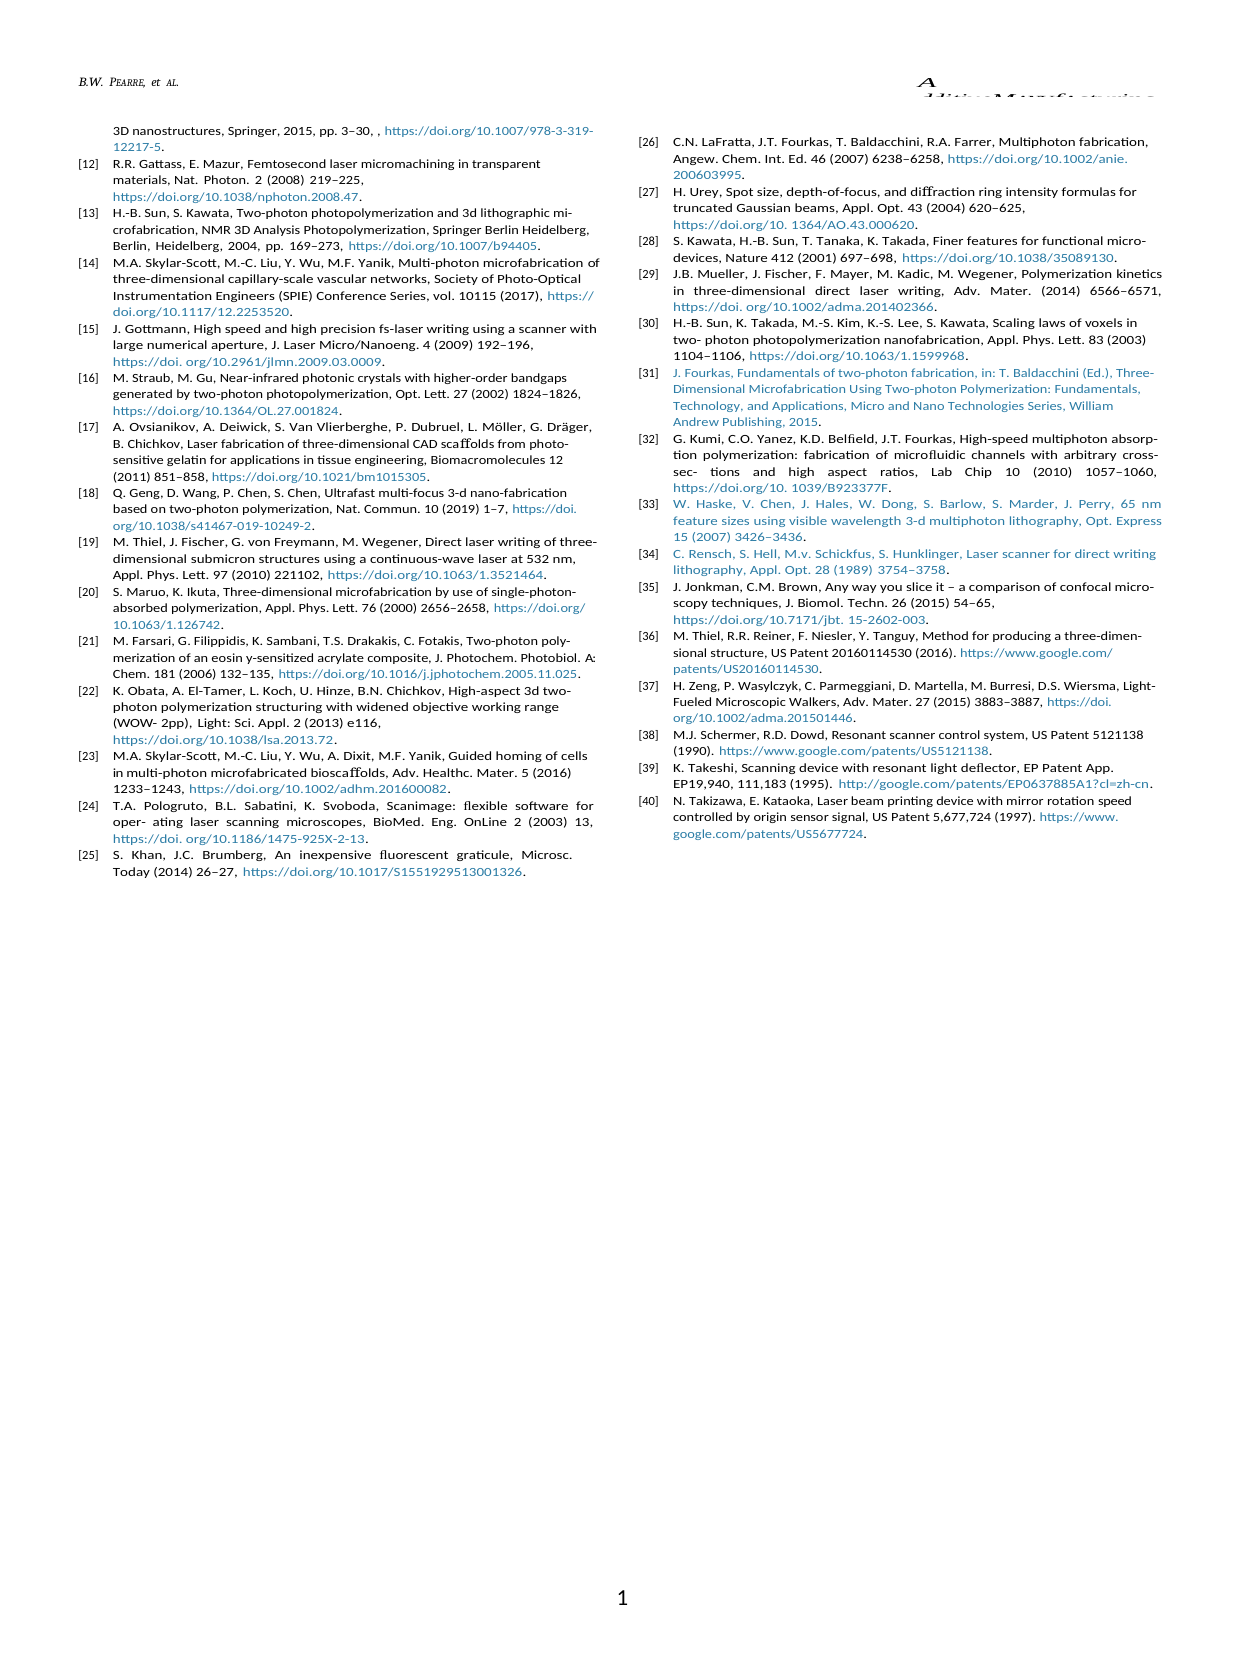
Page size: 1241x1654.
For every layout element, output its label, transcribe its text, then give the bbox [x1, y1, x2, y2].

text B. Chichkov, Laser fabrication of three-dimensional CAD scaﬀolds from photo- sensitive gelatin for applications in tissue engineering, Biomacromolecules 12 (2011) 851–858, https://doi.org/10.1021/bm1015305. [113, 436, 600, 484]
list W. Haske, V. Chen, J. Hales, W. Dong, S. Barlow, S. Marder, J. Perry, 65 nm feature sizes using visible wavelength 3-d multiphoton lithography, Opt. Express 15 (2007) 3426–3436. [638, 497, 1162, 545]
list J. Fourkas, Fundamentals of two-photon fabrication, in: T. Baldacchini (Ed.), Three- Dimensional Microfabrication Using Two-photon Polymerization: Fundamentals, Technology, and Applications, Micro and Nano Technologies Series, William Andrew Publishing, 2015. [638, 365, 1162, 430]
list M. Thiel, J. Fischer, G. von Freymann, M. Wegener, Direct laser writing of three- dimensional submicron structures using a continuous-wave laser at 532 nm, Appl. Phys. Lett. 97 (2010) 221102, https://doi.org/10.1063/1.3521464. [78, 535, 599, 583]
list S. Kawata, H.-B. Sun, T. Tanaka, K. Takada, Finer features for functional micro- devices, Nature 412 (2001) 697–698, https://doi.org/10.1038/35089130. [638, 233, 1148, 265]
list G. Kumi, C.O. Yanez, K.D. Belﬁeld, J.T. Fourkas, High-speed multiphoton absorp- tion polymerization: fabrication of microﬂuidic channels with arbitrary cross-sec- tions and high aspect ratios, Lab Chip 10 (2010) 1057–1060, https://doi.org/10. 1039/B923377F. [638, 431, 1158, 496]
list S. Khan, J.C. Brumberg, An inexpensive ﬂuorescent graticule, Microsc. Today (2014) 26–27, https://doi.org/10.1017/S1551929513001326. [78, 847, 573, 879]
list J. Gottmann, High speed and high precision fs-laser writing using a scanner with large numerical aperture, J. Laser Micro/Nanoeng. 4 (2009) 192–196, https://doi. org/10.2961/jlmn.2009.03.0009. [78, 321, 601, 369]
text 3D nanostructures, Springer, 2015, pp. 3–30, , https://doi.org/10.1007/978-3-319- 12217-5. [113, 123, 601, 155]
list A. Ovsianikov, A. Deiwick, S. Van Vlierberghe, P. Dubruel, L. Möller, G. Dräger, [78, 420, 605, 435]
list H.-B. Sun, K. Takada, M.-S. Kim, K.-S. Lee, S. Kawata, Scaling laws of voxels in two- photon photopolymerization nanofabrication, Appl. Phys. Lett. 83 (2003) 1104–1106, https://doi.org/10.1063/1.1599968. [638, 316, 1162, 364]
list C.N. LaFratta, J.T. Fourkas, T. Baldacchini, R.A. Farrer, Multiphoton fabrication, Angew. Chem. Int. Ed. 46 (2007) 6238–6258, https://doi.org/10.1002/anie. 200603995. [638, 134, 1153, 183]
list K. Takeshi, Scanning device with resonant light deﬂector, EP Patent App. EP19,940, 111,183 (1995). http://google.com/patents/EP0637885A1?cl=zh-cn. [638, 760, 1162, 792]
list H. Zeng, P. Wasylczyk, C. Parmeggiani, D. Martella, M. Burresi, D.S. Wiersma, Light-Fueled Microscopic Walkers, Adv. Mater. 27 (2015) 3883–3887, https://doi. org/10.1002/adma.201501446. [638, 678, 1162, 726]
list J. Jonkman, C.M. Brown, Any way you slice it – a comparison of confocal micro- scopy techniques, J. Biomol. Techn. 26 (2015) 54–65, https://doi.org/10.7171/jbt. 15-2602-003. [638, 579, 1162, 627]
list J.B. Mueller, J. Fischer, F. Mayer, M. Kadic, M. Wegener, Polymerization kinetics in three-dimensional direct laser writing, Adv. Mater. (2014) 6566–6571, https://doi. org/10.1002/adma.201402366. [638, 266, 1162, 314]
list H. Urey, Spot size, depth-of-focus, and diﬀraction ring intensity formulas for truncated Gaussian beams, Appl. Opt. 43 (2004) 620–625, https://doi.org/10. 1364/AO.43.000620. [638, 184, 1138, 232]
list M.A. Skylar-Scott, M.-C. Liu, Y. Wu, M.F. Yanik, Multi-photon microfabrication of three-dimensional capillary-scale vascular networks, Society of Photo-Optical Instrumentation Engineers (SPIE) Conference Series, vol. 10115 (2017), https:// doi.org/10.1117/12.2253520. [78, 255, 599, 320]
list M. Straub, M. Gu, Near-infrared photonic crystals with higher-order bandgaps generated by two-photon photopolymerization, Opt. Lett. 27 (2002) 1824–1826, https://doi.org/10.1364/OL.27.001824. [78, 370, 592, 418]
list N. Takizawa, E. Kataoka, Laser beam printing device with mirror rotation speed controlled by origin sensor signal, US Patent 5,677,724 (1997). https://www. google.com/patents/US5677724. [638, 793, 1151, 841]
list C. Rensch, S. Hell, M.v. Schickfus, S. Hunklinger, Laser scanner for direct writing lithography, Appl. Opt. 28 (1989) 3754–3758. [638, 546, 1158, 578]
list H.-B. Sun, S. Kawata, Two-photon photopolymerization and 3d lithographic mi- crofabrication, NMR 3D Analysis Photopolymerization, Springer Berlin Heidelberg, Berlin, Heidelberg, 2004, pp. 169–273, https://doi.org/10.1007/b94405. [78, 206, 601, 254]
list M. Farsari, G. Filippidis, K. Sambani, T.S. Drakakis, C. Fotakis, Two-photon poly- merization of an eosin y-sensitized acrylate composite, J. Photochem. Photobiol. A: Chem. 181 (2006) 132–135, https://doi.org/10.1016/j.jphotochem.2005.11.025. [78, 633, 601, 682]
list M. Thiel, R.R. Reiner, F. Niesler, Y. Tanguy, Method for producing a three-dimen- sional structure, US Patent 20160114530 (2016). https://www.google.com/ patents/US20160114530. [638, 628, 1162, 677]
list S. Maruo, K. Ikuta, Three-dimensional microfabrication by use of single-photon- absorbed polymerization, Appl. Phys. Lett. 76 (2000) 2656–2658, https://doi.org/ 10.1063/1.126742. [78, 584, 601, 632]
list M.A. Skylar-Scott, M.-C. Liu, Y. Wu, A. Dixit, M.F. Yanik, Guided homing of cells in multi-photon microfabricated bioscaﬀolds, Adv. Healthc. Mater. 5 (2016) 1233–1243, https://doi.org/10.1002/adhm.201600082. [78, 749, 601, 797]
list T.A. Pologruto, B.L. Sabatini, K. Svoboda, Scanimage: ﬂexible software for oper- ating laser scanning microscopes, BioMed. Eng. OnLine 2 (2003) 13, https://doi. org/10.1186/1475-925X-2-13. [78, 798, 593, 846]
list M.J. Schermer, R.D. Dowd, Resonant scanner control system, US Patent 5121138 (1990). https://www.google.com/patents/US5121138. [638, 727, 1156, 759]
list R.R. Gattass, E. Mazur, Femtosecond laser micromachining in transparent materials, Nat. Photon. 2 (2008) 219–225, https://doi.org/10.1038/nphoton.2008.47. [78, 156, 601, 204]
list K. Obata, A. El-Tamer, L. Koch, U. Hinze, B.N. Chichkov, High-aspect 3d two- photon polymerization structuring with widened objective working range (WOW- 2pp), Light: Sci. Appl. 2 (2013) e116, https://doi.org/10.1038/lsa.2013.72. [78, 683, 598, 747]
list Q. Geng, D. Wang, P. Chen, S. Chen, Ultrafast multi-focus 3-d nano-fabrication based on two-photon polymerization, Nat. Commun. 10 (2019) 1–7, https://doi. org/10.1038/s41467-019-10249-2. [78, 485, 591, 533]
